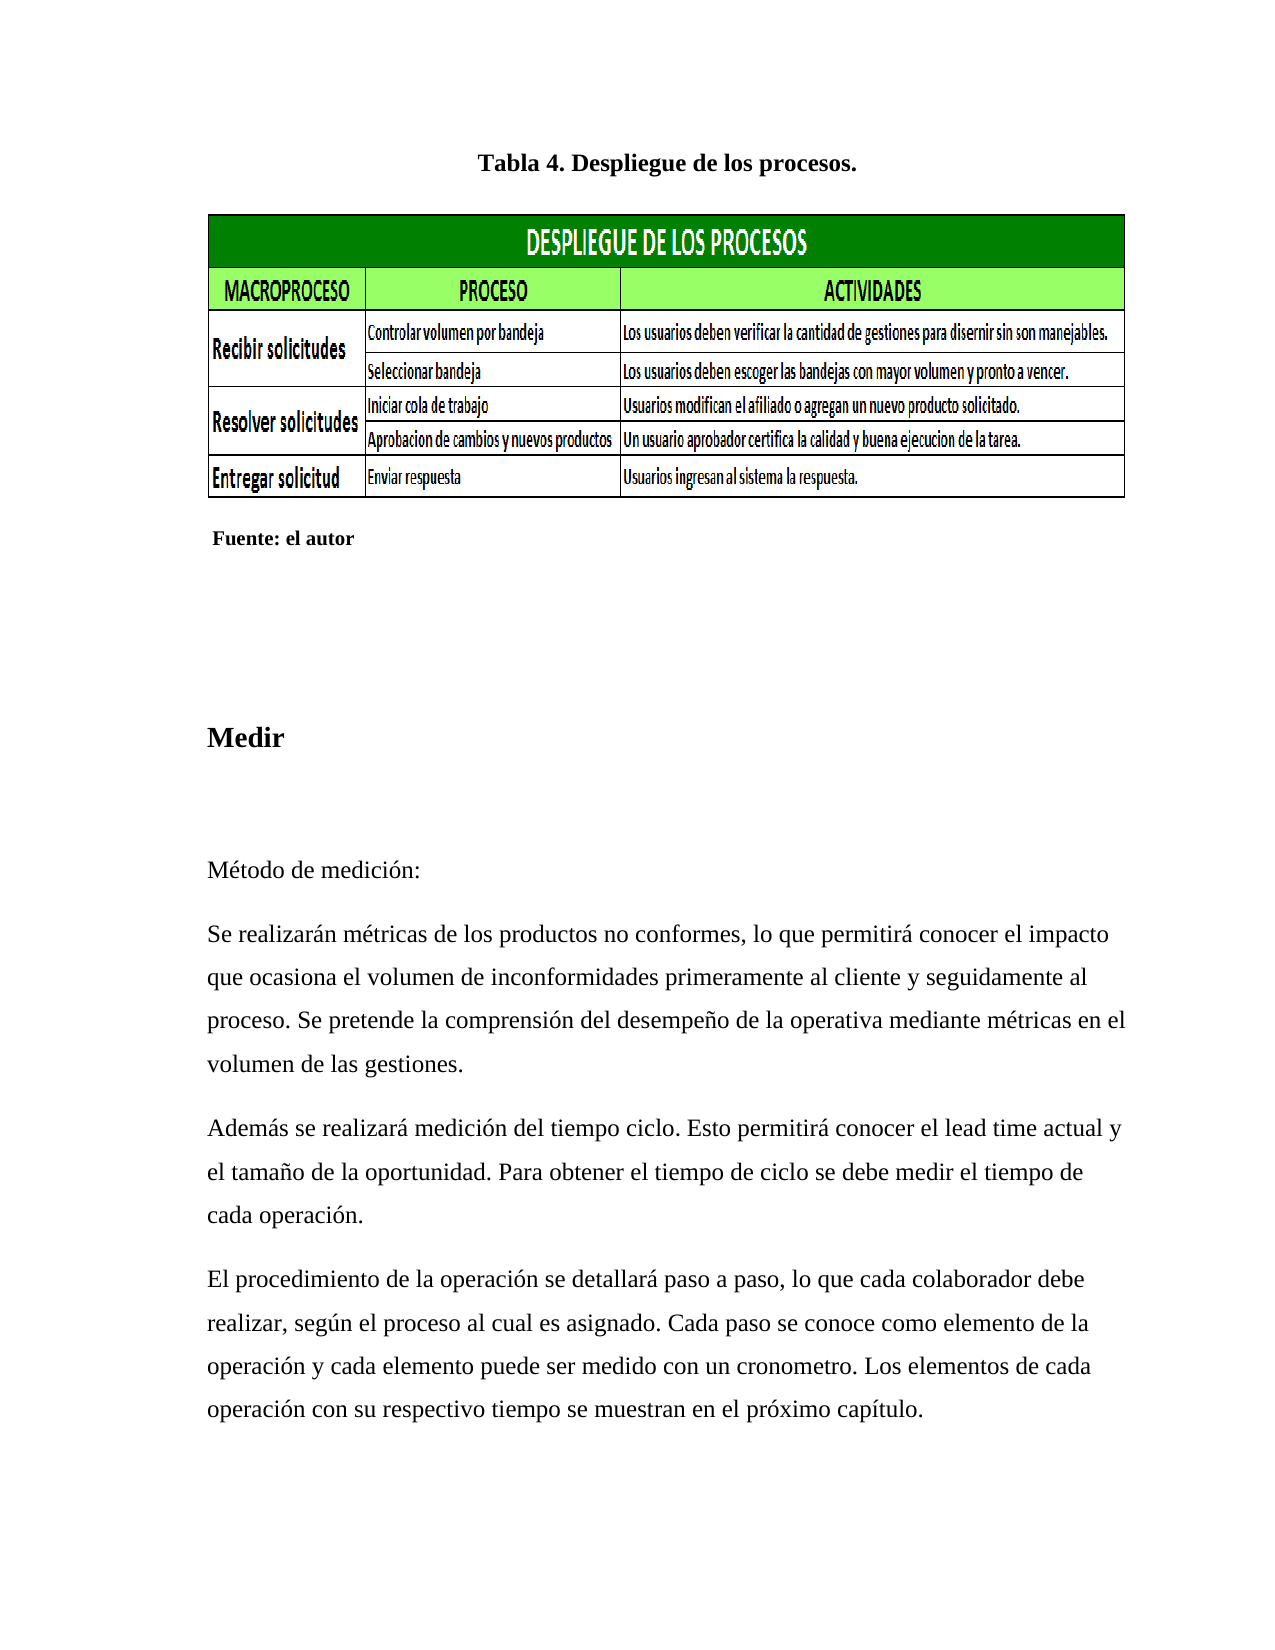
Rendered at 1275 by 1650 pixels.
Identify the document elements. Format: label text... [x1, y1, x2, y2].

text Tabla 4. Despliegue de los procesos. [207, 148, 1127, 176]
text Se realizarán métricas de los productos no conformes, lo que permitirá conocer el impacto que ocasiona el volumen de inconformidades primeramente al cliente y seguidamente al proceso. Se pretende la comprensión del desempeño de la operativa mediante métricas en el volumen de las gestiones. [207, 919, 1127, 1077]
text Además se realizará medición del tiempo ciclo. Esto permitirá conocer el lead time actual y el tamaño de la oportunidad. Para obtener el tiempo de ciclo se debe medir el tiempo de cada operación. [207, 1113, 1127, 1229]
picture [206, 211, 1126, 502]
text Medir [207, 720, 1127, 754]
text Método de medición: [207, 855, 1127, 884]
text El procedimiento de la operación se detallará paso a paso, lo que cada colaborador debe realizar, según el proceso al cual es asignado. Cada paso se conoce como elemento de la operación y cada elemento puede ser medido con un cronometro. Los elementos de cada operación con su respectivo tiempo se muestran en el próximo capítulo. [207, 1264, 1127, 1423]
text Fuente: el autor [207, 526, 1127, 550]
